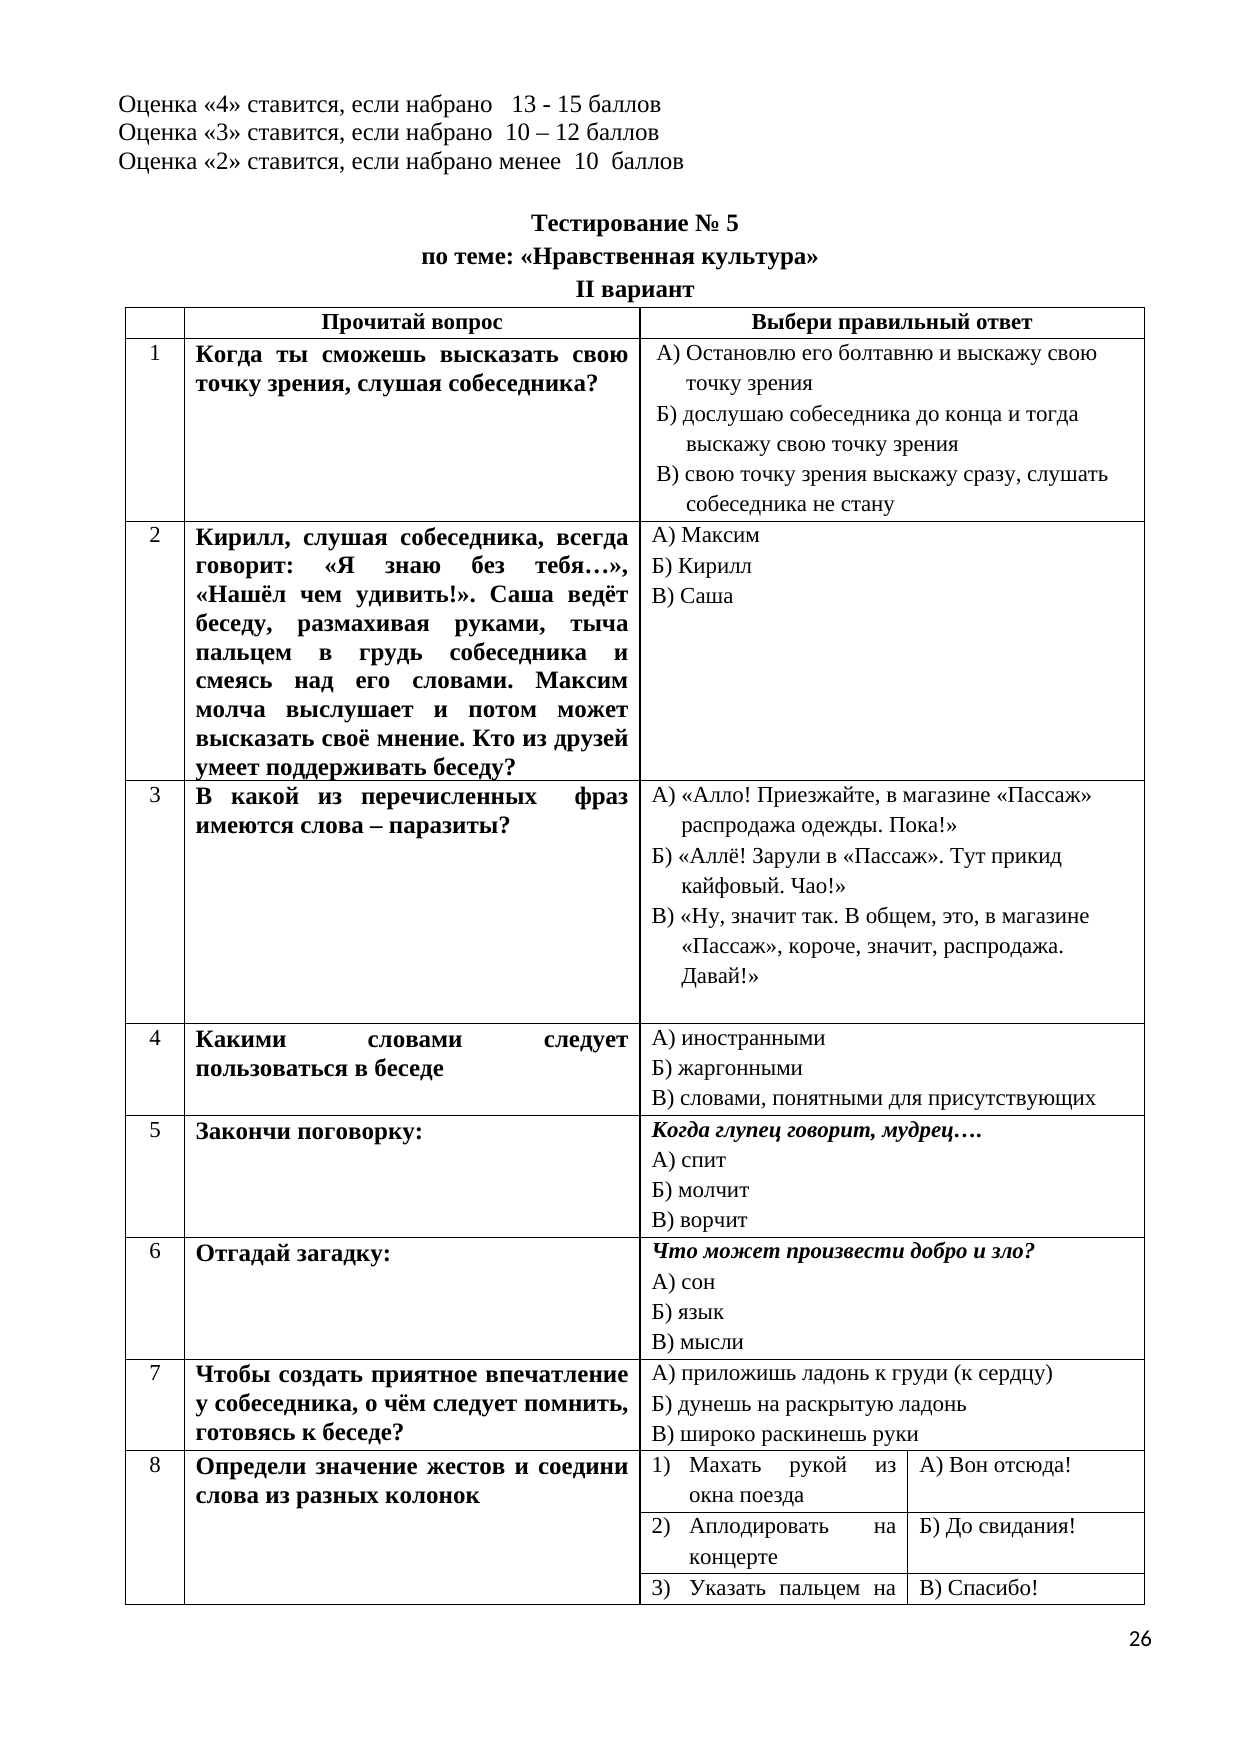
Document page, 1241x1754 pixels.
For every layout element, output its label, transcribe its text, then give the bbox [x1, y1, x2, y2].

table_cell 5 [126, 1116, 184, 1237]
text Оценка «2» ставится, если набрано менее 10 баллов [118, 146, 1152, 175]
table_cell А) приложишь ладонь к груди (к сердцу) Б) дунешь на раскрытую ладонь В) широко раскинешь руки [641, 1360, 1144, 1450]
table_cell А) Остановлю его болтавню и выскажу свою точку зрения Б) дослушаю собеседника до конца и тогда выскажу свою точку зрения В) свою точку зрения выскажу сразу, слушать собеседника не стану [641, 339, 1144, 521]
table_cell 2 [126, 522, 184, 780]
table_header Прочитай вопрос [185, 308, 639, 338]
table_cell Аплодировать на концерте [641, 1513, 907, 1573]
text Тестирование № 5 [118, 208, 1152, 237]
table_cell Закончи поговорку: [185, 1116, 639, 1237]
table_cell А) «Алло! Приезжайте, в магазине «Пассаж» распродажа одежды. Пока!» Б) «Аллё! Зарули в «Пассаж». Тут прикид кайфовый. Чао!» В) «Ну, значит так. В общем, это, в магазине «Пассаж», короче, значит, распродажа. Давай!» [641, 781, 1144, 1023]
table_cell Чтобы создать приятное впечатление у собеседника, о чём следует помнить, готовясь к беседе? [185, 1360, 639, 1450]
table_header [126, 308, 184, 338]
table_cell 7 [126, 1360, 184, 1450]
table_cell Отгадай загадку: [185, 1238, 639, 1358]
table_header Выбери правильный ответ [641, 308, 1144, 338]
table_cell А) Вон отсюда! [908, 1451, 1144, 1512]
table_cell А) иностранными Б) жаргонными В) словами, понятными для присутствующих [641, 1024, 1144, 1115]
text Оценка «3» ставится, если набрано 10 – 12 баллов [118, 117, 1152, 146]
table_cell Что может произвести добро и зло? А) сон Б) язык В) мысли [641, 1238, 1144, 1358]
table_cell Махать рукой из окна поезда [641, 1451, 907, 1512]
table_cell Когда глупец говорит, мудрец…. А) спит Б) молчит В) ворчит [641, 1116, 1144, 1237]
table_cell 1 [126, 339, 184, 521]
table_cell 6 [126, 1238, 184, 1358]
table_cell 4 [126, 1024, 184, 1115]
table_cell В какой из перечисленных фраз имеются слова – паразиты? [185, 781, 639, 1023]
table_cell А) Максим Б) Кирилл В) Саша [641, 522, 1144, 780]
text по теме: «Нравственная культура» [88, 241, 1152, 270]
table_cell Кирилл, слушая собеседника, всегда говорит: «Я знаю без тебя…», «Нашёл чем удивить!». Саша ведёт беседу, размахивая руками, тыча пальцем в грудь собеседника и смеясь над его словами. Максим молча выслушает и потом может высказать своё мнение. Кто из друзей умеет поддерживать беседу? [185, 522, 639, 780]
table_cell Б) До свидания! [908, 1513, 1144, 1573]
table_cell 3 [126, 781, 184, 1023]
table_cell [641, 1574, 907, 1604]
text II вариант [118, 274, 1152, 303]
table_cell Какими словами следует пользоваться в беседе [185, 1024, 639, 1115]
table_cell 8 [126, 1451, 184, 1604]
table_cell Когда ты сможешь высказать свою точку зрения, слушая собеседника? [185, 339, 639, 521]
table_cell В) Спасибо! [908, 1574, 1144, 1604]
table_cell Определи значение жестов и соедини слова из разных колонок [185, 1451, 639, 1604]
text Оценка «4» ставится, если набрано 13 - 15 баллов [118, 89, 1152, 117]
